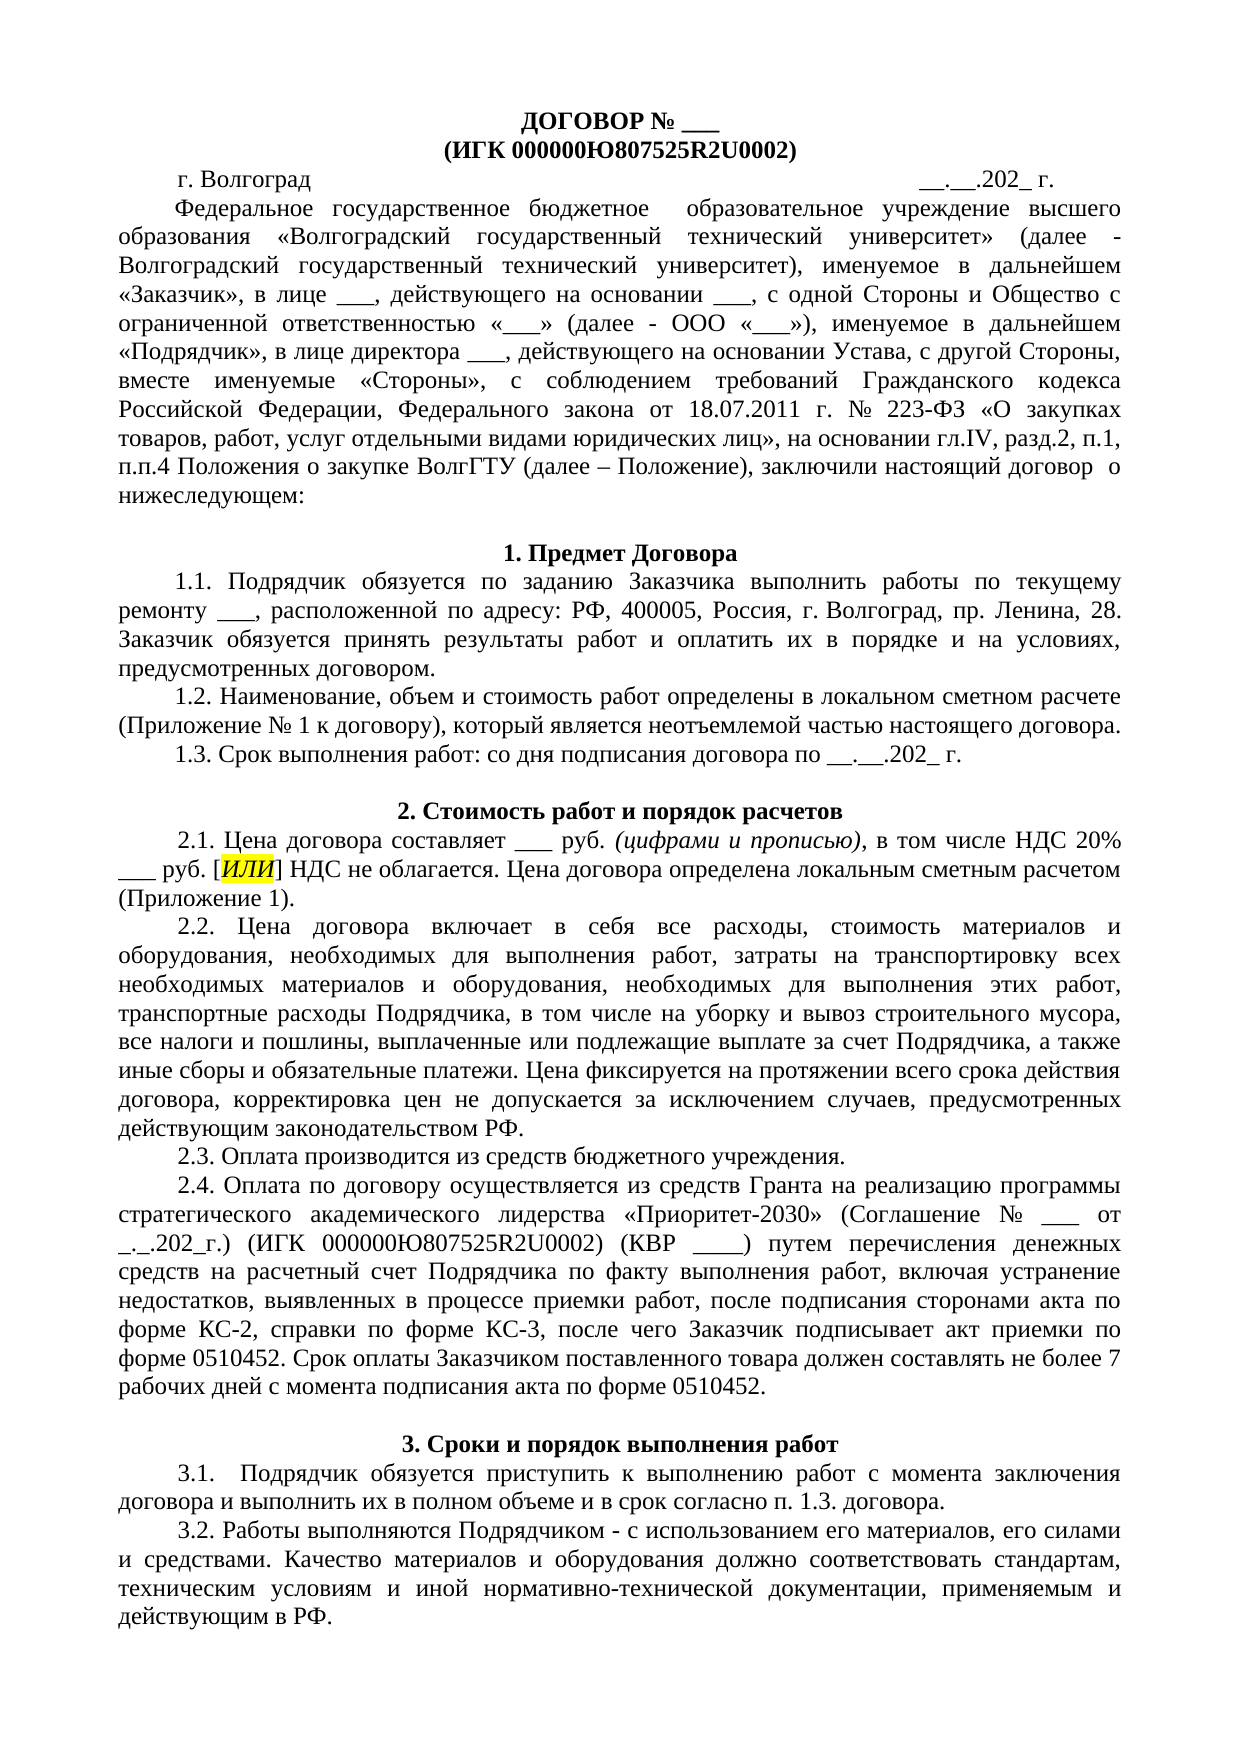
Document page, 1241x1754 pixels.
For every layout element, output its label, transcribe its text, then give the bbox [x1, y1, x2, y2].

text (ИГК 000000Ю807525R2U0002) [118, 135, 1122, 164]
text 1.3. Срок выполнения работ: со дня подписания договора по __.__.202_ г. [118, 739, 1122, 768]
text 2.3. Оплата производится из средств бюджетного учреждения. [118, 1141, 1122, 1170]
text 3.2. Работы выполняются Подрядчиком - с использованием его материалов, его силами и средствами. Качество материалов и оборудования должно соответствовать стандартам, техническим условиям и иной нормативно-технической документации, применяемым и действующим в РФ. [118, 1515, 1122, 1630]
text г. Волгоград __.__.202_ г. [177, 164, 1122, 193]
text Федеральное государственное бюджетное образовательное учреждение высшего образования «Волгоградский государственный технический университет» (далее - Волгоградский государственный технический университет), именуемое в дальнейшем «Заказчик», в лице ___, действующего на основании ___, с одной Стороны и Общество с ограниченной ответственностью «___» (далее - ООО «___»), именуемое в дальнейшем «Подрядчик», в лице директора ___, действующего на основании Устава, с другой Стороны, вместе именуемые «Стороны», с соблюдением требований Гражданского кодекса Российской Федерации, Федерального закона от 18.07.2011 г. № 223-ФЗ «О закупках товаров, работ, услуг отдельными видами юридических лиц», на основании гл.IV, разд.2, п.1, п.п.4 Положения о закупке ВолгГТУ (далее – Положение), заключили настоящий договор о нижеследующем: [118, 193, 1122, 509]
text 2.1. Цена договора составляет ___ руб. (цифрами и прописью), в том числе НДС 20% ___ руб. [ИЛИ] НДС не облагается. Цена договора определена локальным сметным расчетом (Приложение 1). [118, 825, 1122, 911]
text 1.1. Подрядчик обязуется по заданию Заказчика выполнить работы по текущему ремонту ___, расположенной по адресу: РФ, 400005, Россия, г. Волгоград, пр. Ленина, 28. Заказчик обязуется принять результаты работ и оплатить их в порядке и на условиях, предусмотренных договором. [118, 566, 1122, 681]
text ДОГОВОР № ___ [118, 106, 1122, 135]
text 1. Предмет Договора [118, 538, 1122, 566]
text 2. Стоимость работ и порядок расчетов [118, 796, 1122, 825]
text 2.2. Цена договора включает в себя все расходы, стоимость материалов и оборудования, необходимых для выполнения работ, затраты на транспортировку всех необходимых материалов и оборудования, необходимых для выполнения этих работ, транспортные расходы Подрядчика, в том числе на уборку и вывоз строительного мусора, все налоги и пошлины, выплаченные или подлежащие выплате за счет Подрядчика, а также иные сборы и обязательные платежи. Цена фиксируется на протяжении всего срока действия договора, корректировка цен не допускается за исключением случаев, предусмотренных действующим законодательством РФ. [118, 911, 1122, 1141]
text 3.1. Подрядчик обязуется приступить к выполнению работ с момента заключения договора и выполнить их в полном объеме и в срок согласно п. 1.3. договора. [118, 1458, 1122, 1515]
text 3. Сроки и порядок выполнения работ [118, 1429, 1122, 1458]
text 2.4. Оплата по договору осуществляется из средств Гранта на реализацию программы стратегического академического лидерства «Приоритет-2030» (Соглашение № ___ от _._.202_г.) (ИГК 000000Ю807525R2U0002) (КВР ____) путем перечисления денежных средств на расчетный счет Подрядчика по факту выполнения работ, включая устранение недостатков, выявленных в процессе приемки работ, после подписания сторонами акта по форме КС-2, справки по форме КС-3, после чего Заказчик подписывает акт приемки по форме 0510452. Срок оплаты Заказчиком поставленного товара должен составлять не более 7 рабочих дней с момента подписания акта по форме 0510452. [118, 1170, 1122, 1400]
text 1.2. Наименование, объем и стоимость работ определены в локальном сметном расчете (Приложение № 1 к договору), который является неотъемлемой частью настоящего договора. [118, 681, 1122, 739]
